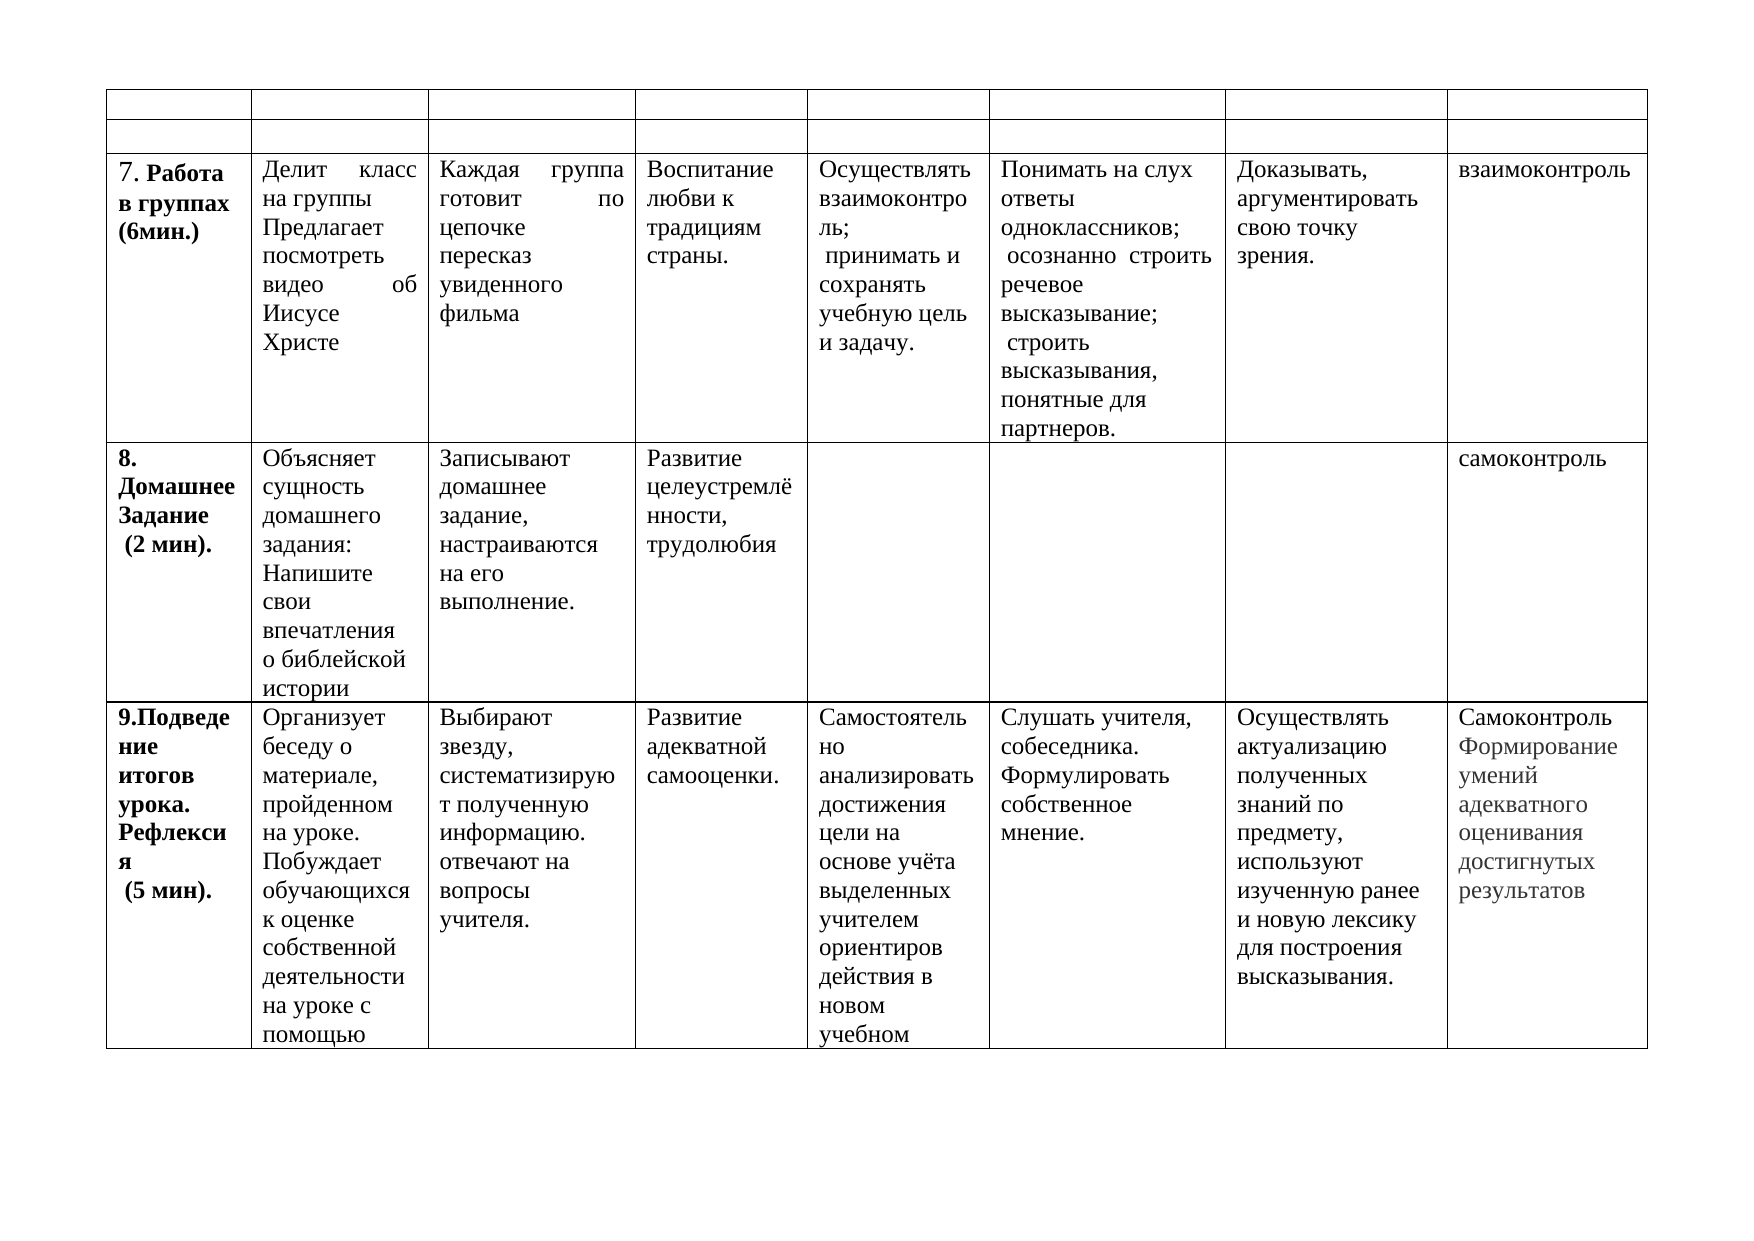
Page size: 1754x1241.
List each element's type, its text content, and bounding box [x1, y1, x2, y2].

table_cell взаимоконтроль [1448, 154, 1647, 442]
table_cell Объясняет сущность домашнего задания: Напишите свои впечатления о библейской истории [252, 443, 428, 701]
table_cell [808, 703, 989, 1047]
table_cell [107, 90, 251, 118]
table_cell Записывают домашнее задание, настраиваются на его выполнение. [429, 443, 635, 701]
table_cell [990, 443, 1225, 701]
table_cell [1448, 120, 1647, 153]
table_cell [429, 120, 635, 153]
table_cell [1226, 120, 1447, 153]
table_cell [252, 703, 428, 1047]
table_cell [107, 120, 251, 153]
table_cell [107, 703, 251, 1047]
table_cell Воспитание любви к традициям страны. [636, 154, 807, 442]
table_cell [808, 120, 989, 153]
table_cell [636, 120, 807, 153]
table_cell [252, 90, 428, 118]
table_cell Делит класс на группы Предлагает посмотреть видео об Иисусе Христе [252, 154, 428, 442]
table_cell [1448, 703, 1647, 1047]
table_cell [1226, 90, 1447, 118]
table_cell [252, 120, 428, 153]
table_cell Развитие целеустремлённости, трудолюбия [636, 443, 807, 701]
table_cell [1226, 703, 1447, 1047]
table_cell [636, 90, 807, 118]
table_cell [990, 90, 1225, 118]
table_cell Понимать на слух ответы одноклассников; осознанно строить речевое высказывание; строить высказывания, понятные для партнеров. [990, 154, 1225, 442]
table_cell [990, 120, 1225, 153]
table_cell Осуществлять взаимоконтроль; принимать и сохранять учебную цель и задачу. [808, 154, 989, 442]
table_cell [808, 90, 989, 118]
table_cell Каждая группа готовит по цепочке пересказ увиденного фильма [429, 154, 635, 442]
table_cell [1226, 443, 1447, 701]
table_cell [990, 703, 1225, 1047]
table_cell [429, 703, 635, 1047]
table_cell [808, 443, 989, 701]
table_cell 7. Работа в группах (6мин.) [107, 154, 251, 442]
table_cell Доказывать, аргументировать свою точку зрения. [1226, 154, 1447, 442]
table_cell [1448, 90, 1647, 118]
table_cell 8. Домашнее Задание (2 мин). [107, 443, 251, 701]
table_cell [429, 90, 635, 118]
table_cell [636, 703, 807, 1047]
table_cell самоконтроль [1448, 443, 1647, 701]
